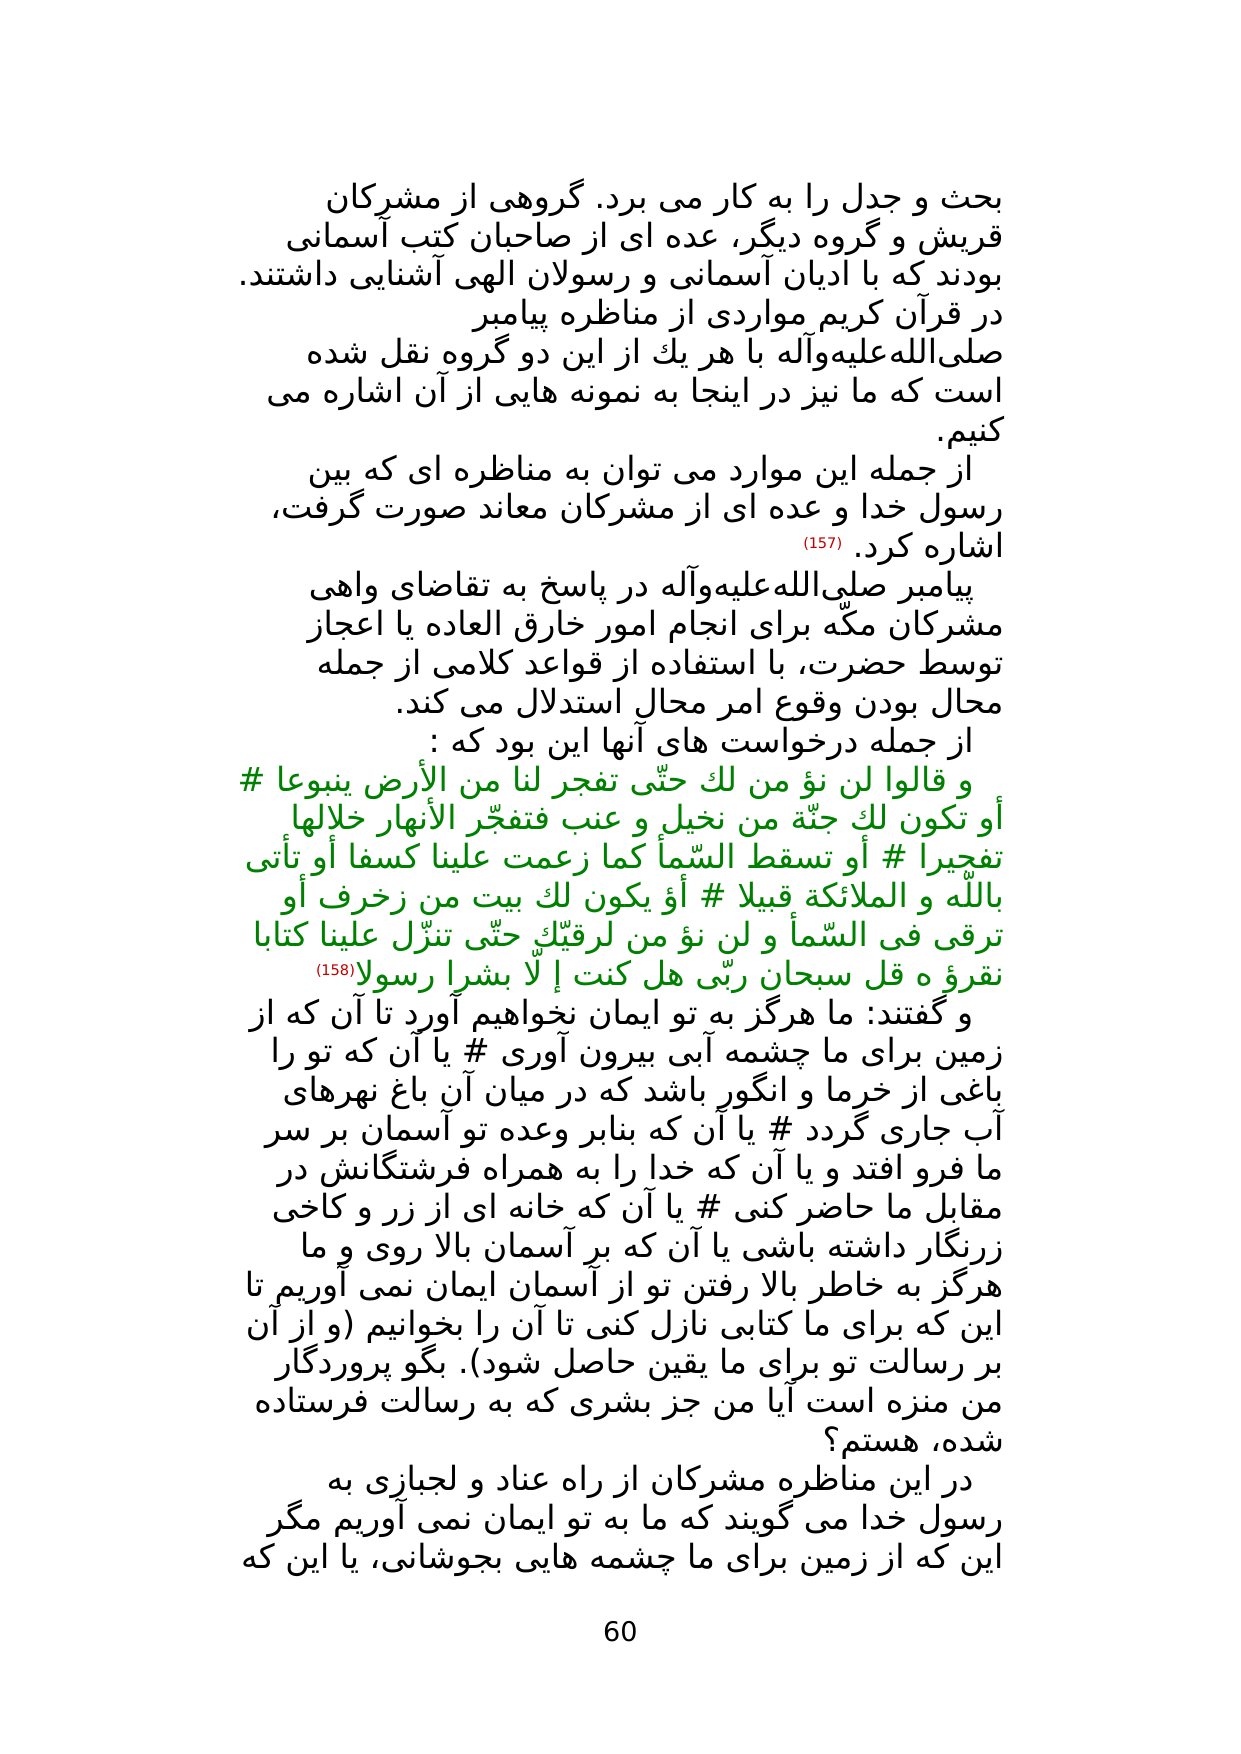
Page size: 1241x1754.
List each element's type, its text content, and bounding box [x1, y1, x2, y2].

text و گفتند: ما هرگز به تو ايمان نخواهيم آورد تا آن كه از زمين براى ما چشمه آبى بيرون آورى # يا آن كه تو را باغى از خرما و انگور باشد كه در ميان آن باغ نهرهاى آب جارى گردد # يا آن كه بنابر وعده تو آسمان بر سر ما فرو افتد و يا آن كه خدا را به همراه فرشتگانش در مقابل ما حاضر كنى # يا آن كه خانه اى از زر و كاخى زرنگار داشته باشى يا آن كه بر آسمان بالا روى و ما هرگز به خاطر بالا رفتن تو از آسمان ايمان نمى آوريم تا اين كه براى ما كتابى نازل كنى تا آن را بخوانيم (و از آن بر رسالت تو براى ما يقين حاصل شود). بگو پروردگار من منزه است آيا من جز بشرى كه به رسالت فرستاده شده، هستم؟ [236, 993, 1004, 1459]
text و قالوا لن نؤ من لك حتّى تفجر لنا من الأرض ينبوعا # أو تكون لك جنّة من نخيل و عنب فتفجّر الأنهار خلالها تفجيرا # أو تسقط السّمأ كما زعمت علينا كسفا أو تأتى باللّه و الملائكة قبيلا # أؤ يكون لك بيت من زخرف أو ترقى فى السّمأ و لن نؤ من لرقيّك حتّى تنزّل علينا كتابا نقرؤ ه قل سبحان ربّى هل كنت إ لّا بشرا رسولا(158) [236, 760, 1004, 993]
text از جمله درخواست هاى آنها اين بود كه : [236, 721, 1004, 760]
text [236, 177, 1004, 449]
text از جمله اين موارد مى توان به مناظره اى كه بين رسول خدا و عده اى از مشركان معاند صورت گرفت، اشاره كرد. (157) [236, 449, 1004, 566]
text پيامبر صلى‌الله‌عليه‌وآله در پاسخ به تقاضاى واهى مشركان مكّه براى انجام امور خارق العاده يا اعجاز توسط حضرت، با استفاده از قواعد كلامى از جمله محال بودن وقوع امر محال استدلال مى كند. [236, 566, 1004, 721]
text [236, 1459, 1004, 1576]
